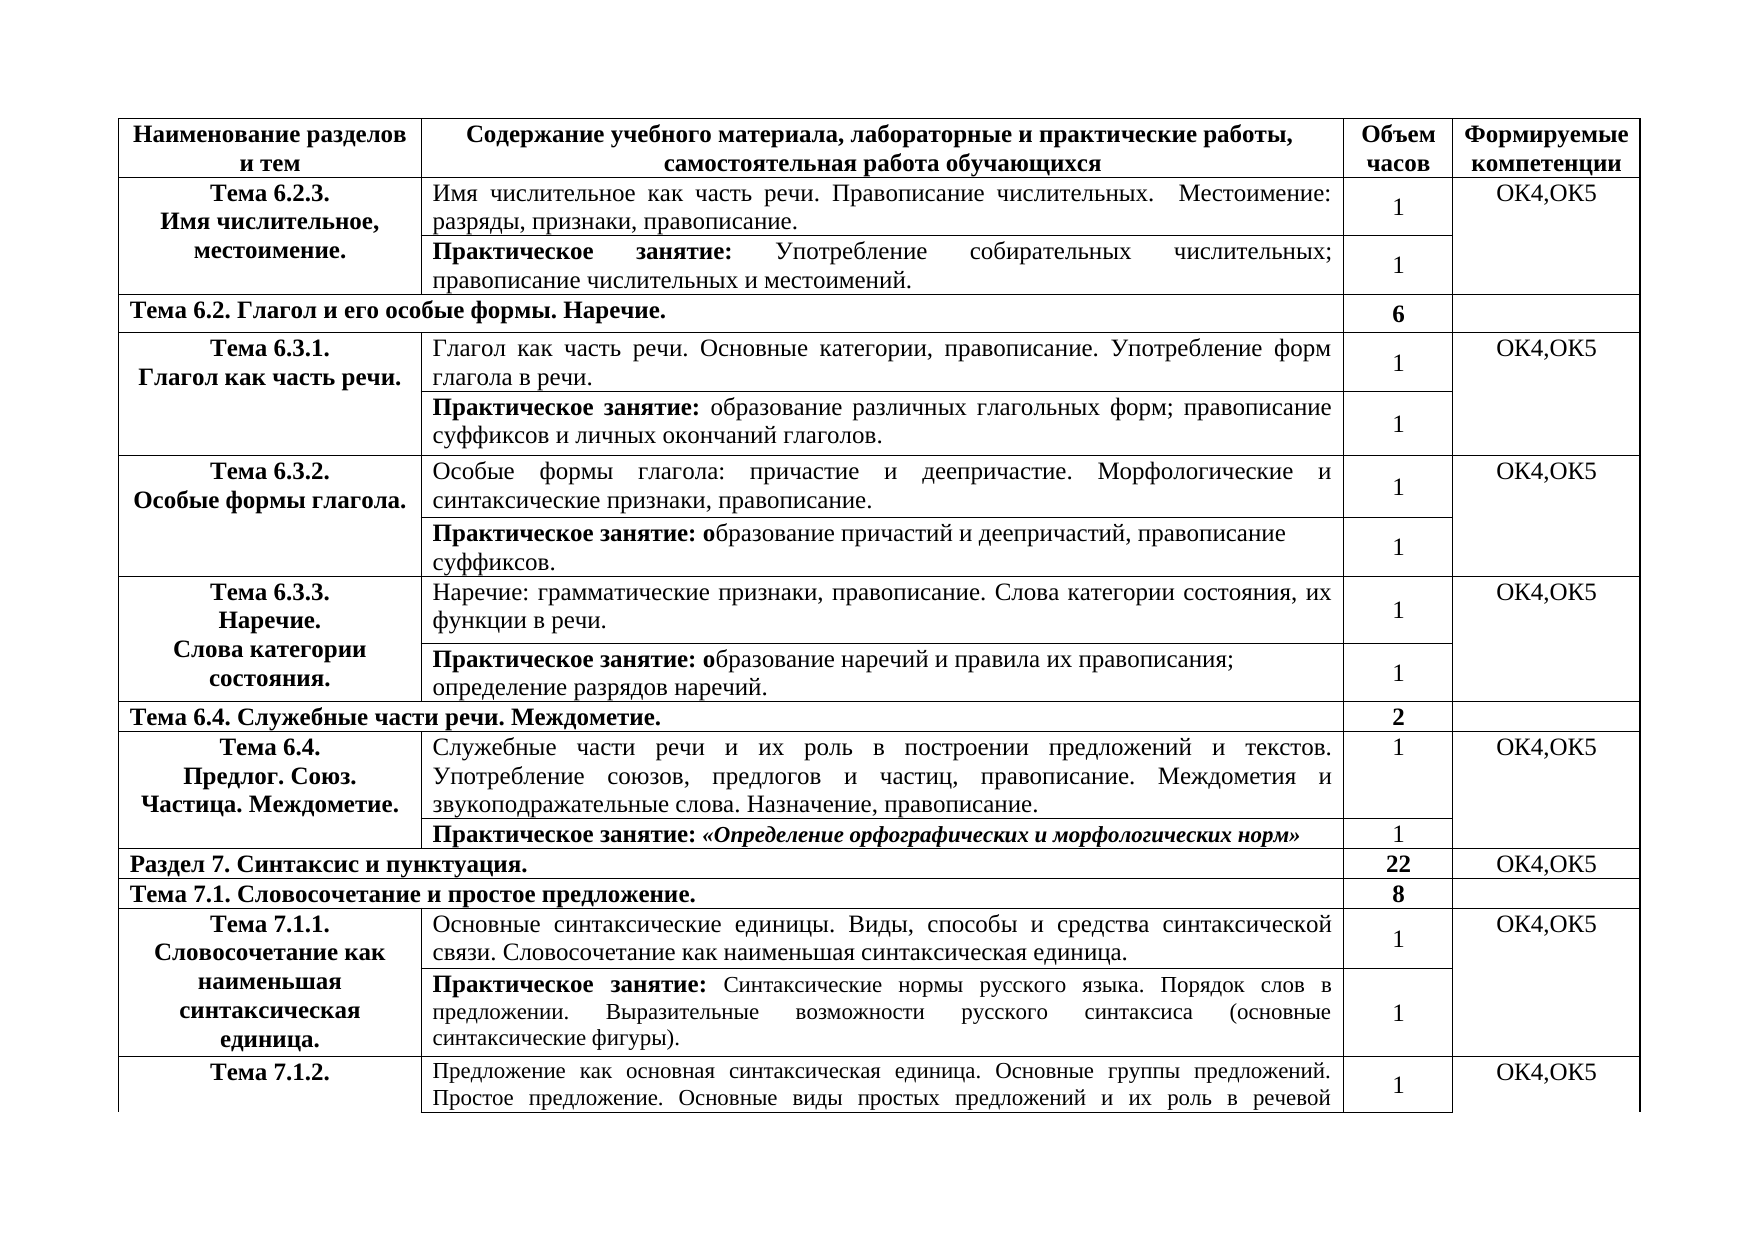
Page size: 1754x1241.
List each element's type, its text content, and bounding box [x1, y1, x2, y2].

table_cell 1 [1344, 1057, 1452, 1112]
table_cell Тема 7.1.2. Простое предложение. Двусоставные и односоставные простые предложения. [119, 1057, 421, 1112]
table_cell ОК4,ОК5 [1453, 849, 1639, 878]
table_cell ОК4,ОК5 [1453, 1057, 1639, 1112]
table_cell 6 [1344, 295, 1452, 332]
table_cell 22 [1344, 849, 1452, 878]
table_cell 1 [1344, 456, 1452, 517]
table_cell Практическое занятие: образование различных глагольных форм; правописание суффиксов и личных окончаний глаголов. [422, 392, 1343, 455]
table_cell 1 [1344, 819, 1452, 848]
table_cell Практическое занятие: «Определение орфографических и морфологических норм» [422, 819, 1343, 848]
table_cell 1 [1344, 732, 1452, 818]
table_cell Практическое занятие: образование наречий и правила их правописания; определение разрядов наречий. [422, 644, 1343, 701]
table_cell Тема 6.4. Служебные части речи. Междометие. [119, 702, 1343, 731]
table_cell Основные синтаксические единицы. Виды, способы и средства синтаксической связи. Словосочетание как наименьшая синтаксическая единица. [422, 909, 1343, 968]
table_cell ОК4,ОК5 [1453, 577, 1639, 701]
table_cell Тема 6.3.3. Наречие. Слова категории состояния. [119, 577, 421, 701]
table_cell Раздел 7. Синтаксис и пунктуация. [119, 849, 1343, 878]
table_header Объем часов [1344, 119, 1452, 177]
table_cell Служебные части речи и их роль в построении предложений и текстов. Употребление союзов, предлогов и частиц, правописание. Междометия и звукоподражательные слова. Назначение, правописание. [422, 732, 1343, 818]
table_cell [1453, 879, 1639, 908]
table_cell ОК4,ОК5 [1453, 333, 1639, 455]
table_cell Тема 6.2.3. Имя числительное, местоимение. [119, 178, 421, 294]
table_cell Практическое занятие: Синтаксические нормы русского языка. Порядок слов в предложении. Выразительные возможности русского синтаксиса (основные синтаксические фигуры). [422, 969, 1343, 1056]
table_cell ОК4,ОК5 [1453, 178, 1639, 294]
table_cell 8 [1344, 879, 1452, 908]
table_cell Тема 6.3.1. Глагол как часть речи. [119, 333, 421, 455]
table_cell 2 [1344, 702, 1452, 731]
table_cell Тема 6.2. Глагол и его особые формы. Наречие. [119, 295, 1343, 332]
table_cell Практическое занятие: Употребление собирательных числительных; правописание числительных и местоимений. [422, 236, 1343, 294]
table_cell ОК4,ОК5 [1453, 732, 1639, 848]
table_cell Наречие: грамматические признаки, правописание. Слова категории состояния, их функции в речи. [422, 577, 1343, 643]
table_cell ОК4,ОК5 [1453, 909, 1639, 1056]
table_cell ОК4,ОК5 [1453, 456, 1639, 576]
table_cell 1 [1344, 577, 1452, 643]
table_header Содержание учебного материала, лабораторные и практические работы, самостоятельная работа обучающихся [422, 119, 1343, 177]
table_cell 1 [1344, 333, 1452, 391]
table_cell 1 [1344, 236, 1452, 294]
table_cell Особые формы глагола: причастие и деепричастие. Морфологические и синтаксические признаки, правописание. [422, 456, 1343, 517]
table_header Наименование разделов и тем [119, 119, 421, 177]
table_cell 1 [1344, 392, 1452, 455]
table_cell Имя числительное как часть речи. Правописание числительных. Местоимение: разряды, признаки, правописание. [422, 178, 1343, 235]
table_cell 1 [1344, 969, 1452, 1056]
table_cell Тема 7.1.1. Словосочетание как наименьшая синтаксическая единица. [119, 909, 421, 1056]
table_header Формируемые компетенции [1453, 119, 1639, 177]
table_cell 1 [1344, 644, 1452, 701]
table_cell Практическое занятие: образование причастий и деепричастий, правописание суффиксов. [422, 518, 1343, 576]
table_cell [1453, 702, 1639, 731]
table_cell Тема 6.4. Предлог. Союз. Частица. Междометие. [119, 732, 421, 848]
table_cell 1 [1344, 518, 1452, 576]
table_cell Тема 7.1. Словосочетание и простое предложение. [119, 879, 1343, 908]
table_cell [1453, 295, 1639, 332]
table_cell 1 [1344, 178, 1452, 235]
table_cell Глагол как часть речи. Основные категории, правописание. Употребление форм глагола в речи. [422, 333, 1343, 391]
table_cell 1 [1344, 909, 1452, 968]
table_cell Тема 6.3.2. Особые формы глагола. [119, 456, 421, 576]
